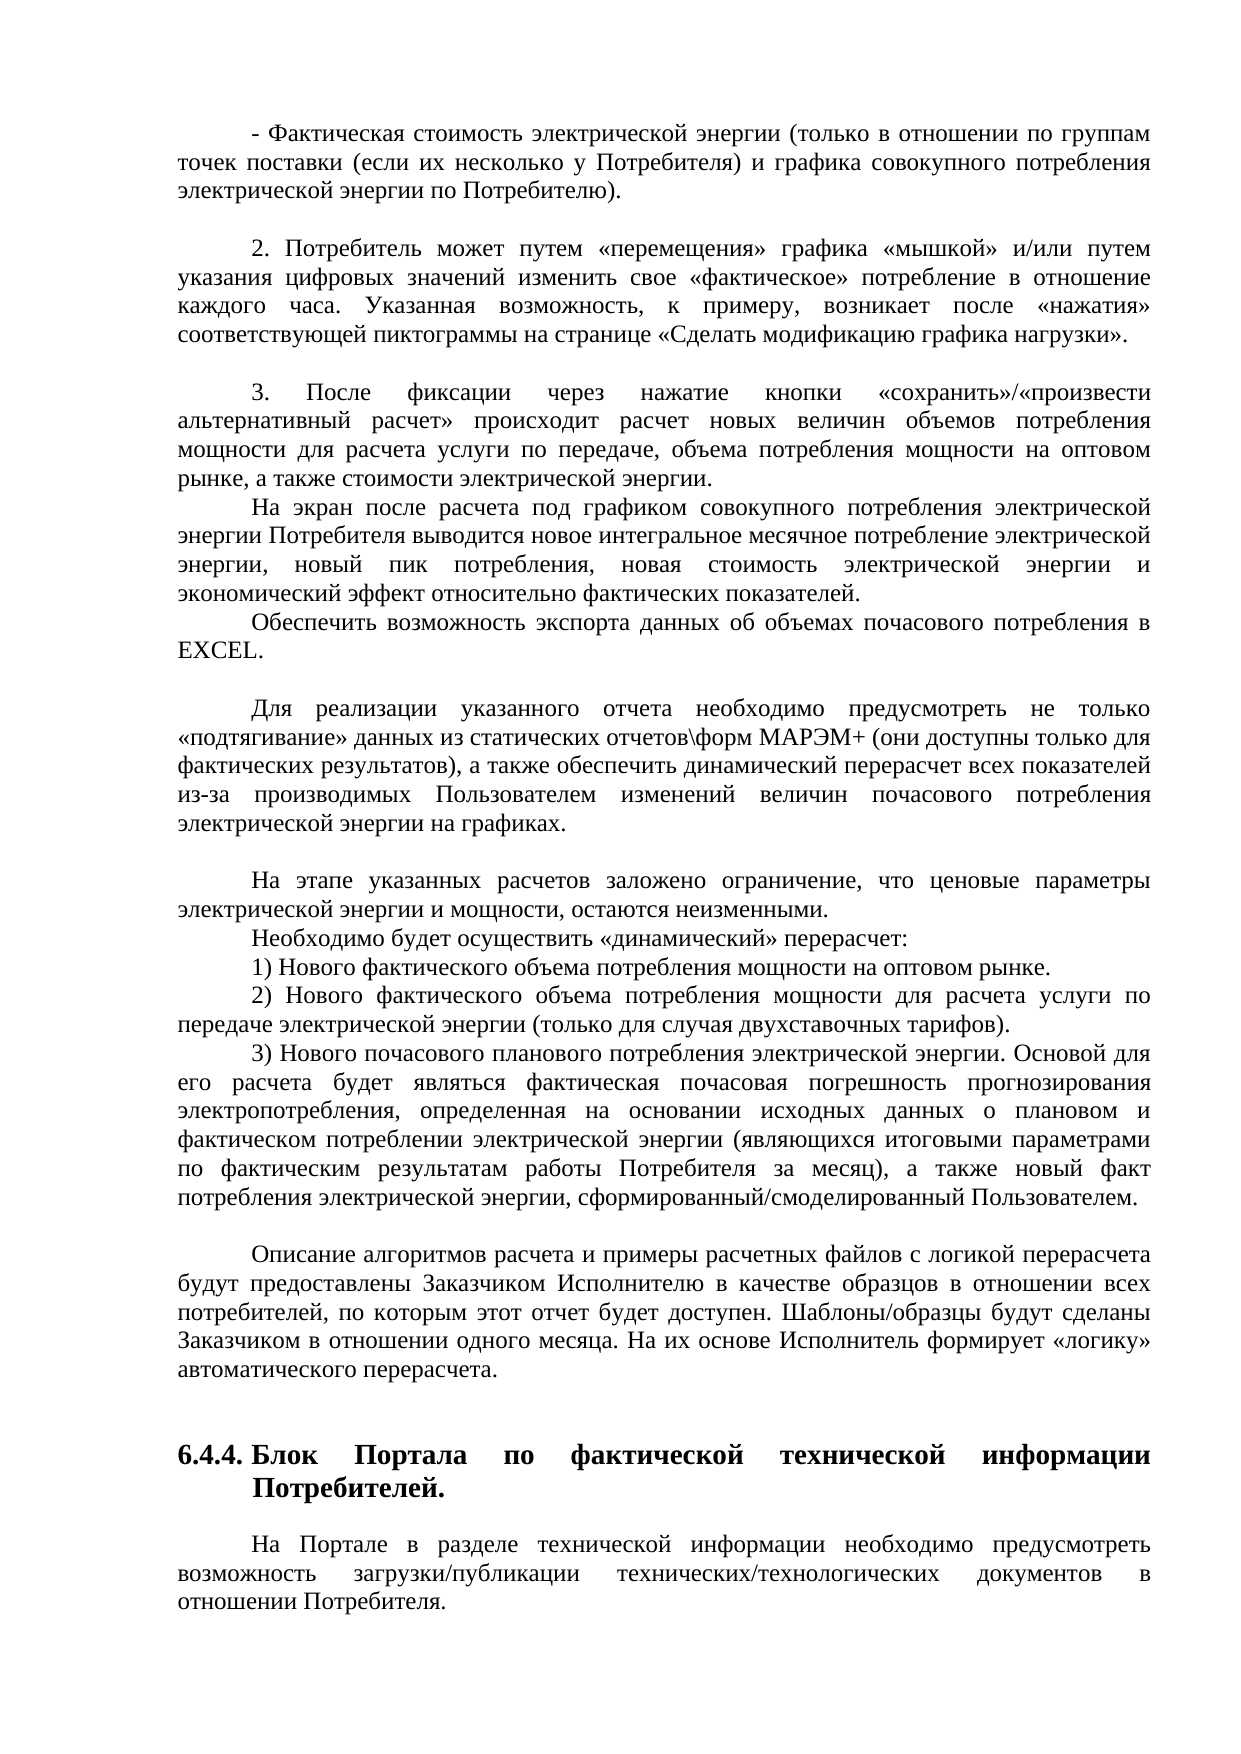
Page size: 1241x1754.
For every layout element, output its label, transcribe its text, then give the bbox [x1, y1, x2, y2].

list 3) Нового почасового планового потребления электрической энергии. Основой для его расчета будет являться фактическая почасовая погрешность прогнозирования электропотребления, определенная на основании исходных данных о плановом и фактическом потреблении электрической энергии (являющихся итоговыми параметрами по фактическим результатам работы Потребителя за месяц), а также новый факт потребления электрической энергии, сформированный/смоделированный Пользователем. [177, 1038, 1152, 1211]
list На экран после расчета под графиком совокупного потребления электрической энергии Потребителя выводится новое интегральное месячное потребление электрической энергии, новый пик потребления, новая стоимость электрической энергии и экономический эффект относительно фактических показателей. [177, 492, 1152, 607]
list 2) Нового фактического объема потребления мощности для расчета услуги по передаче электрической энергии (только для случая двухставочных тарифов). [177, 981, 1152, 1038]
subtitle Блок Портала по фактической технической информации Потребителей. [177, 1437, 1152, 1504]
list 1) Нового фактического объема потребления мощности на оптовом рынке. [177, 952, 1152, 981]
list На Портале в разделе технической информации необходимо предусмотреть возможность загрузки/публикации технических/технологических документов в отношении Потребителя. [177, 1529, 1152, 1615]
list Для реализации указанного отчета необходимо предусмотреть не только «подтягивание» данных из статических отчетов\форм МАРЭМ+ (они доступны только для фактических результатов), а также обеспечить динамический перерасчет всех показателей из-за производимых Пользователем изменений величин почасового потребления электрической энергии на графиках. [177, 693, 1152, 837]
list Обеспечить возможность экспорта данных об объемах почасового потребления в EXCEL. [177, 607, 1152, 664]
list - Фактическая стоимость электрической энергии (только в отношении по группам точек поставки (если их несколько у Потребителя) и графика совокупного потребления электрической энергии по Потребителю). [177, 118, 1152, 204]
list На этапе указанных расчетов заложено ограничение, что ценовые параметры электрической энергии и мощности, остаются неизменными. [177, 866, 1152, 923]
list 2. Потребитель может путем «перемещения» графика «мышкой» и/или путем указания цифровых значений изменить свое «фактическое» потребление в отношение каждого часа. Указанная возможность, к примеру, возникает после «нажатия» соответствующей пиктограммы на странице «Сделать модификацию графика нагрузки». [177, 233, 1152, 348]
list Описание алгоритмов расчета и примеры расчетных файлов с логикой перерасчета будут предоставлены Заказчиком Исполнителю в качестве образцов в отношении всех потребителей, по которым этот отчет будет доступен. Шаблоны/образцы будут сделаны Заказчиком в отношении одного месяца. На их основе Исполнитель формирует «логику» автоматического перерасчета. [177, 1239, 1152, 1383]
list 3. После фиксации через нажатие кнопки «сохранить»/«произвести альтернативный расчет» происходит расчет новых величин объемов потребления мощности для расчета услуги по передаче, объема потребления мощности на оптовом рынке, а также стоимости электрической энергии. [177, 377, 1152, 492]
list Необходимо будет осуществить «динамический» перерасчет: [177, 923, 1152, 952]
